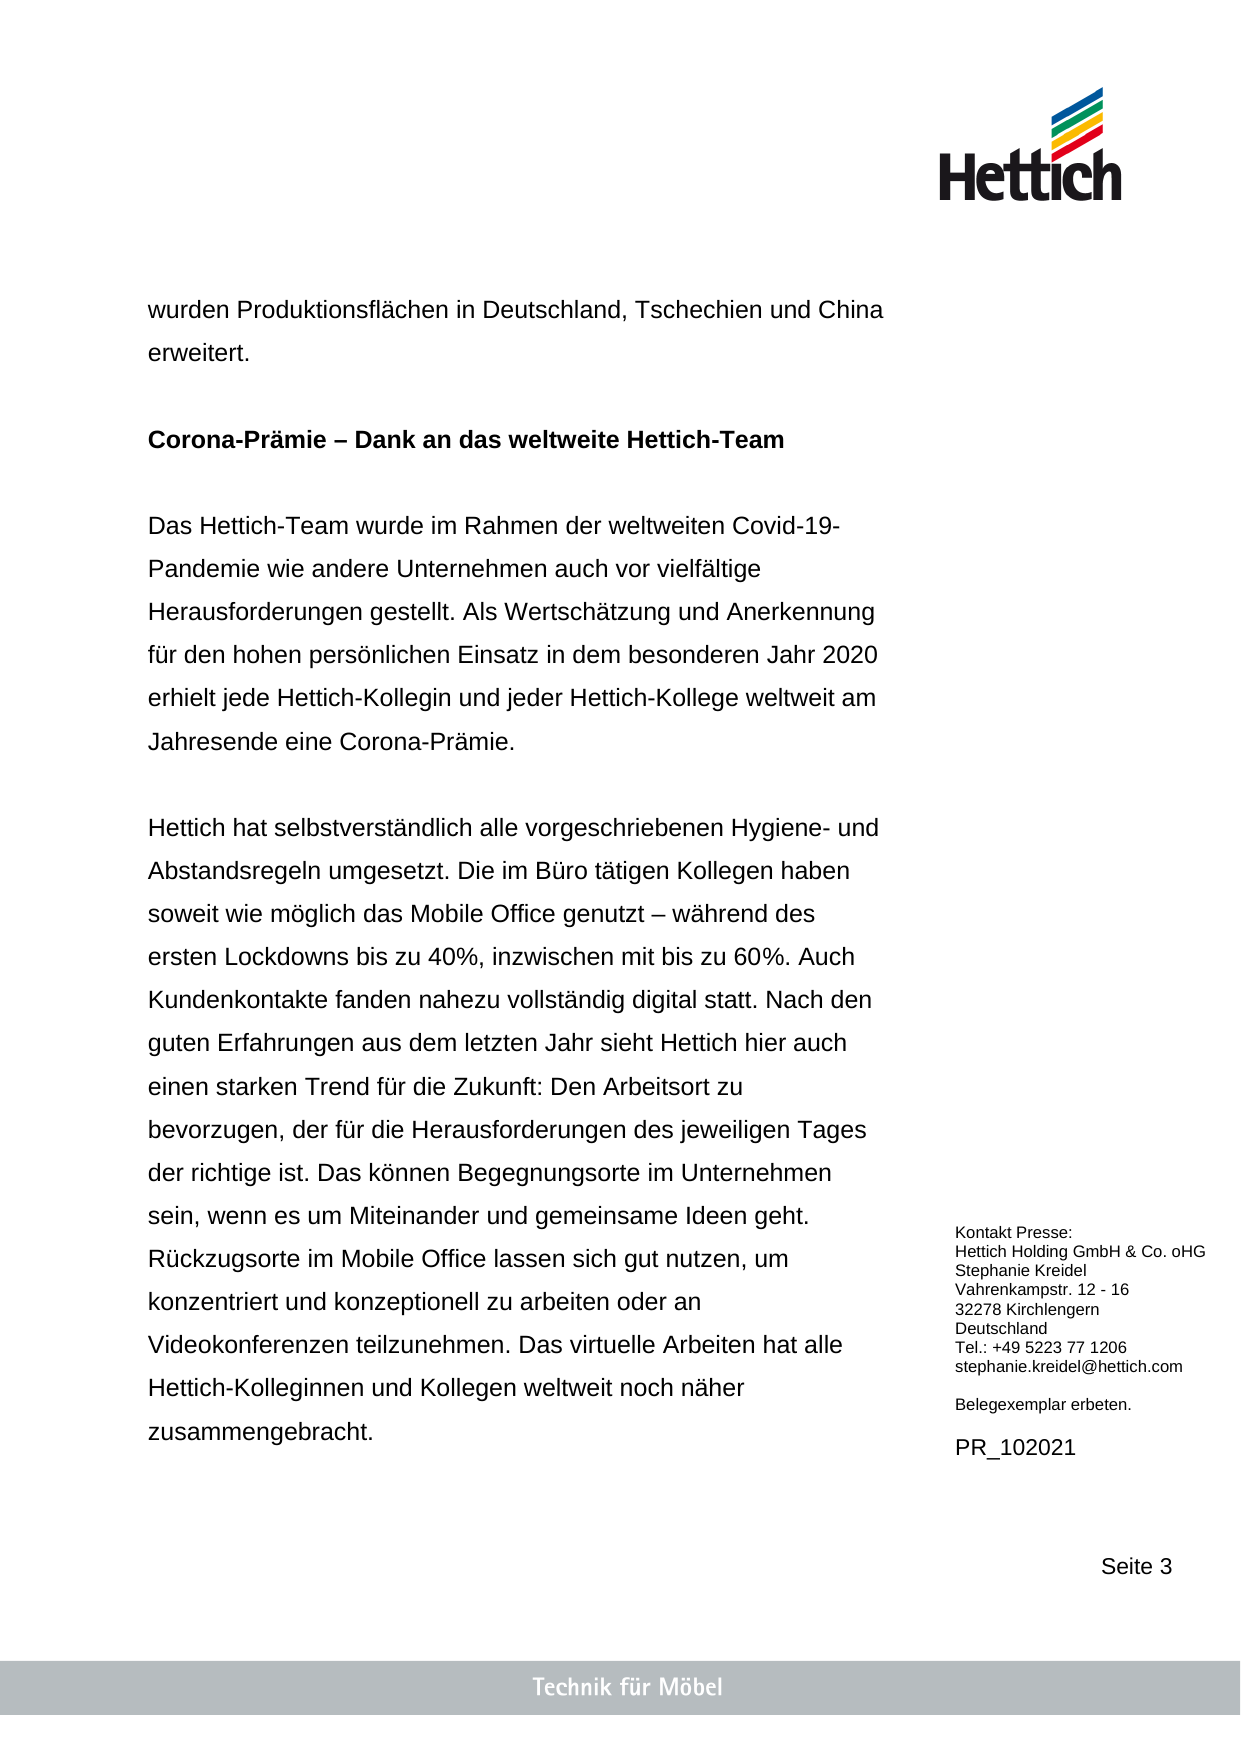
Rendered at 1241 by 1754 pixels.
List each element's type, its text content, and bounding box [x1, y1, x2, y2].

text Das Hettich-Team wurde im Rahmen der weltweiten Covid-19-Pandemie wie andere Unternehmen auch vor vielfältige Herausforderungen gestellt. Als Wertschätzung und Anerkennung für den hohen persönlichen Einsatz in dem besonderen Jahr 2020 erhielt jede Hettich-Kollegin und jeder Hettich-Kollege weltweit am Jahresende eine Corona-Prämie. [148, 511, 887, 755]
picture [0, 6, 1241, 263]
text Hettich hat selbstverständlich alle vorgeschriebenen Hygiene- und Abstandsregeln umgesetzt. Die im Büro tätigen Kollegen haben soweit wie möglich das Mobile Office genutzt – während des ersten Lockdowns bis zu 40%, inzwischen mit bis zu 60%. Auch Kundenkontakte fanden nahezu vollständig digital statt. Nach den guten Erfahrungen aus dem letzten Jahr sieht Hettich hier auch einen starken Trend für die Zukunft: Den Arbeitsort zu bevorzugen, der für die Herausforderungen des jeweiligen Tages der richtige ist. Das können Begegnungsorte im Unternehmen sein, wenn es um Miteinander und gemeinsame Ideen geht. Rückzugsorte im Mobile Office lassen sich gut nutzen, um konzentriert und konzeptionell zu arbeiten oder an Videokonferenzen teilzunehmen. Das virtuelle Arbeiten hat alle Hettich-Kolleginnen und Kollegen weltweit noch näher zusammengebracht. [148, 813, 887, 1445]
text Corona-Prämie – Dank an das weltweite Hettich-Team [148, 425, 887, 453]
picture [0, 1598, 1241, 1715]
